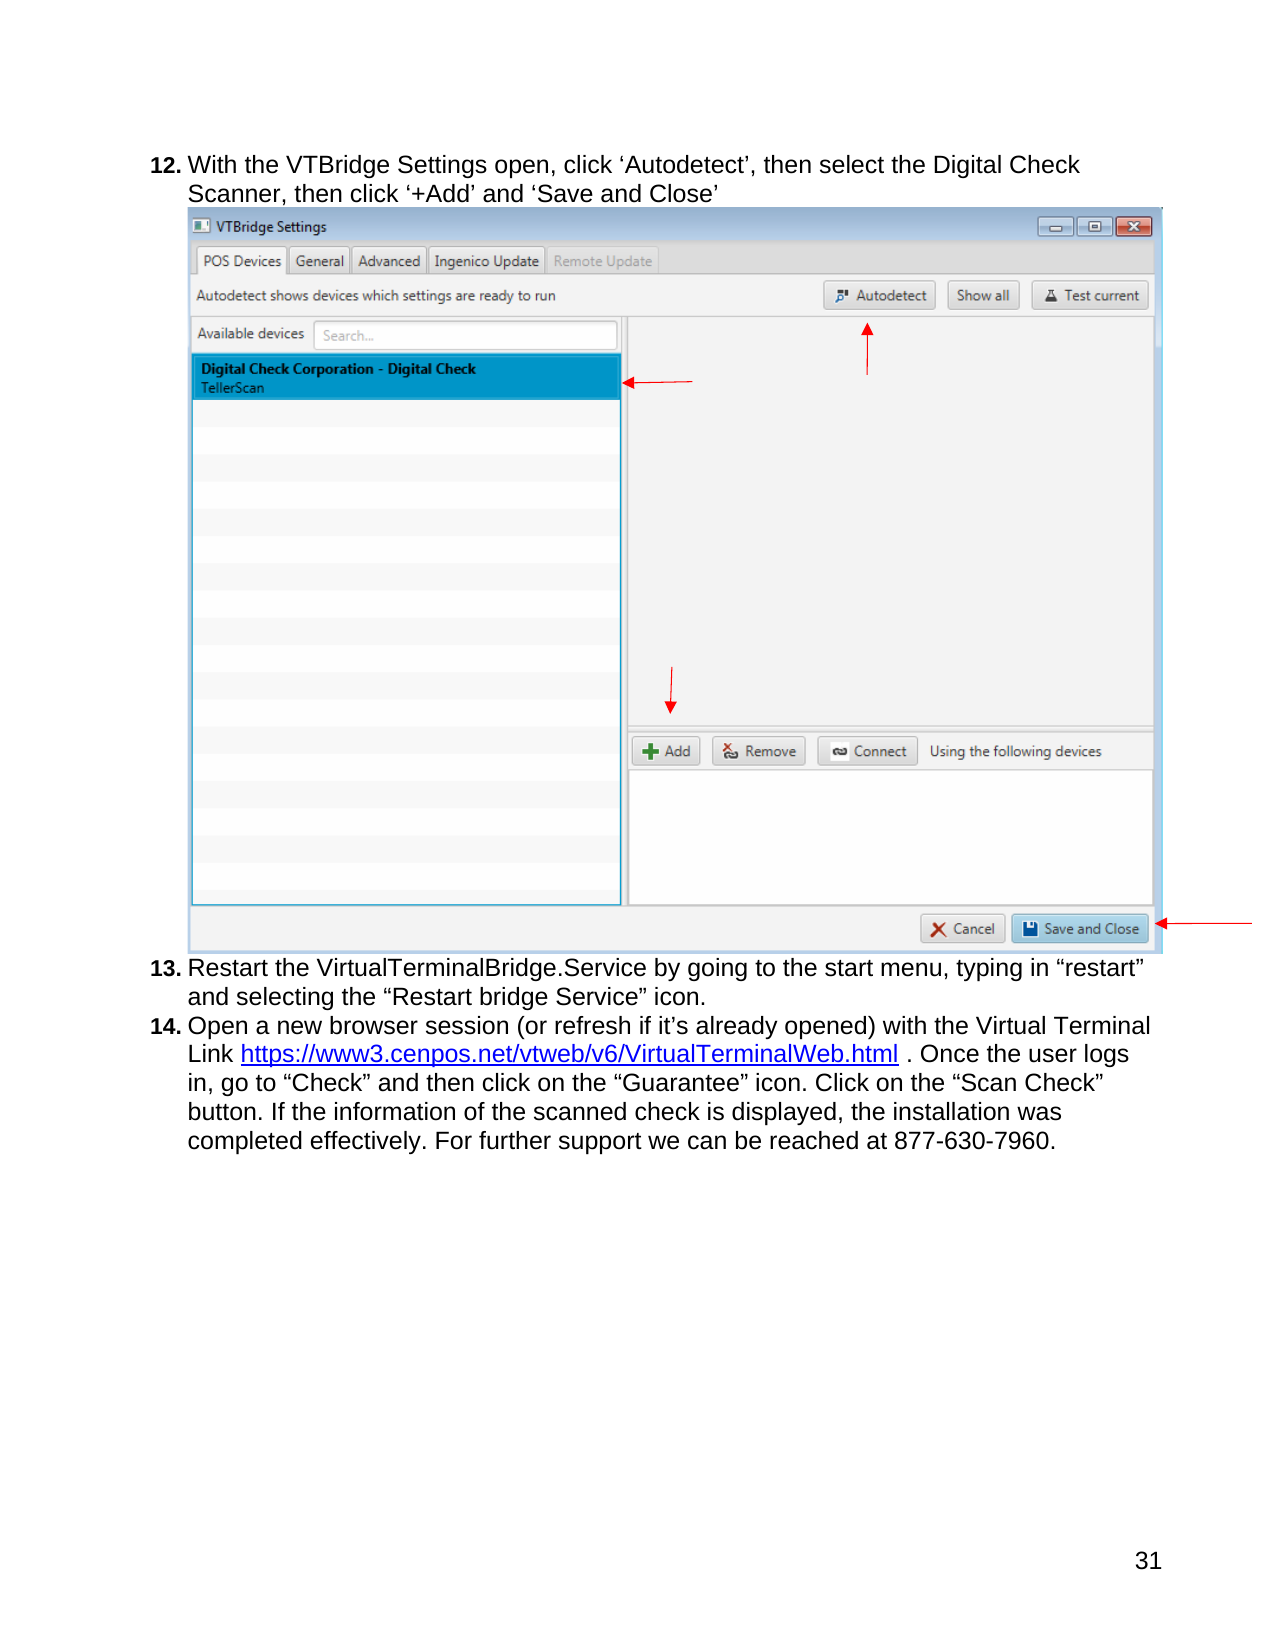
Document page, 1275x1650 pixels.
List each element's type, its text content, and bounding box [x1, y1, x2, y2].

list With the VTBridge Settings open, click ‘Autodetect’, then select the Digital Check Scanner, then click ‘+Add’ and ‘Save and Close’ [150, 150, 1162, 207]
list Restart the VirtualTerminalBridge.Service by going to the start menu, typing in “restart” and selecting the “Restart bridge Service” icon. [150, 953, 1162, 1011]
picture [187, 207, 1163, 954]
list Open a new browser session (or refresh if it’s already opened) with the Virtual Terminal Link https://www3.cenpos.net/vtweb/v6/VirtualTerminalWeb.html . Once the user logs in, go to “Check” and then click on the “Guarantee” icon. Click on the “Scan Check” button. If the information of the scanned check is displayed, the installation was completed effectively. For further support we can be reached at 877-630-7960. [150, 1011, 1162, 1154]
